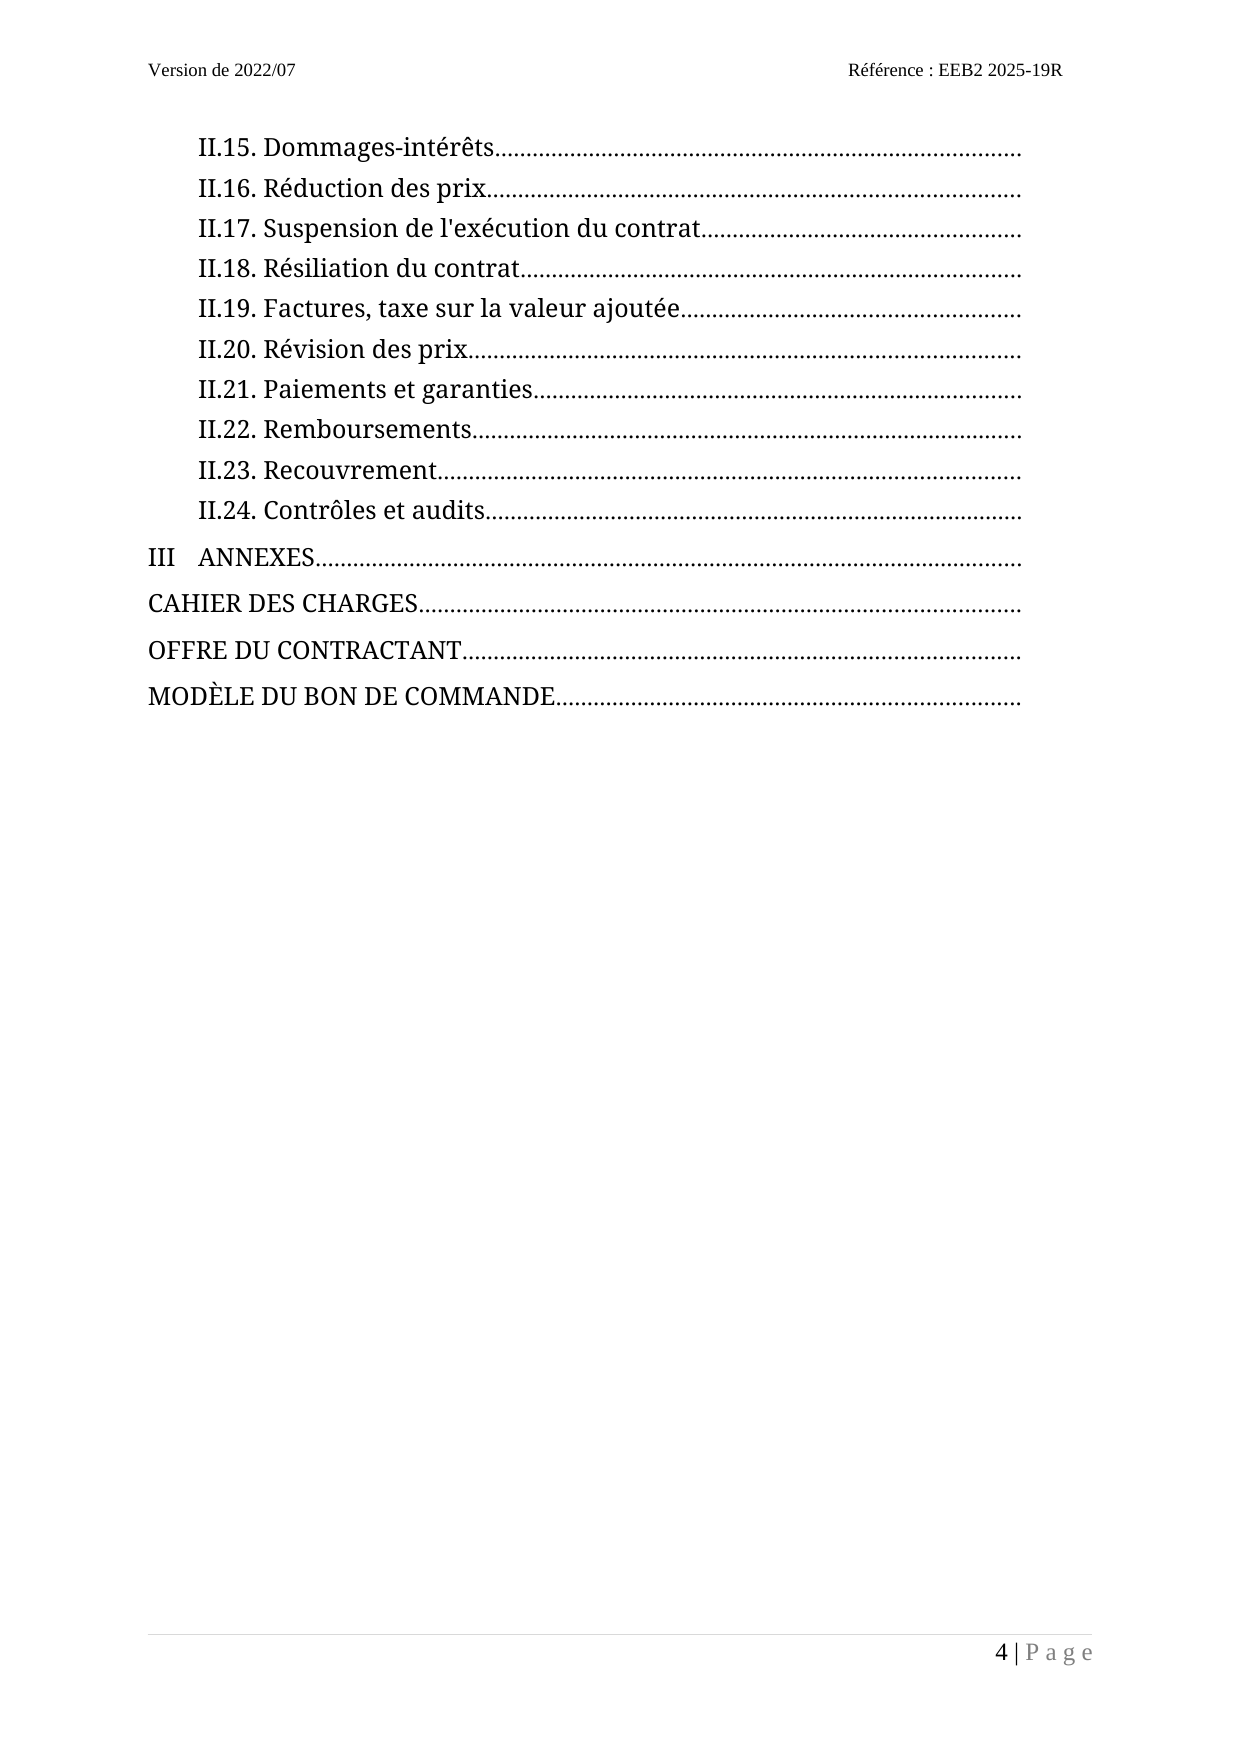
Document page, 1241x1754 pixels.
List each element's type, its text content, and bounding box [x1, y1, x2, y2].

text II.21. Paiements et garanties 30 [198, 372, 1017, 406]
text II.18. Résiliation du contrat 27 [198, 251, 1017, 285]
text II.15. Dommages-intérêts 25 [198, 130, 1017, 164]
text II.23. Recouvrement 33 [198, 452, 1017, 486]
text II.20. Révision des prix 29 [198, 331, 1017, 366]
text Cahier des Charges 37 [148, 586, 1017, 620]
text II.24. Contrôles et audits 34 [198, 493, 1017, 527]
text II.19. Factures, taxe sur la valeur ajoutée 29 [198, 291, 1017, 325]
text Modèle du bon de commande 39 [148, 679, 1017, 713]
text III ANNEXES 36 [148, 539, 1017, 573]
text II.16. Réduction des prix 26 [198, 170, 1017, 204]
text Offre du contractant 38 [148, 632, 1017, 666]
text II.22. Remboursements 32 [198, 412, 1017, 446]
text II.17. Suspension de l'exécution du contrat 26 [198, 211, 1017, 244]
